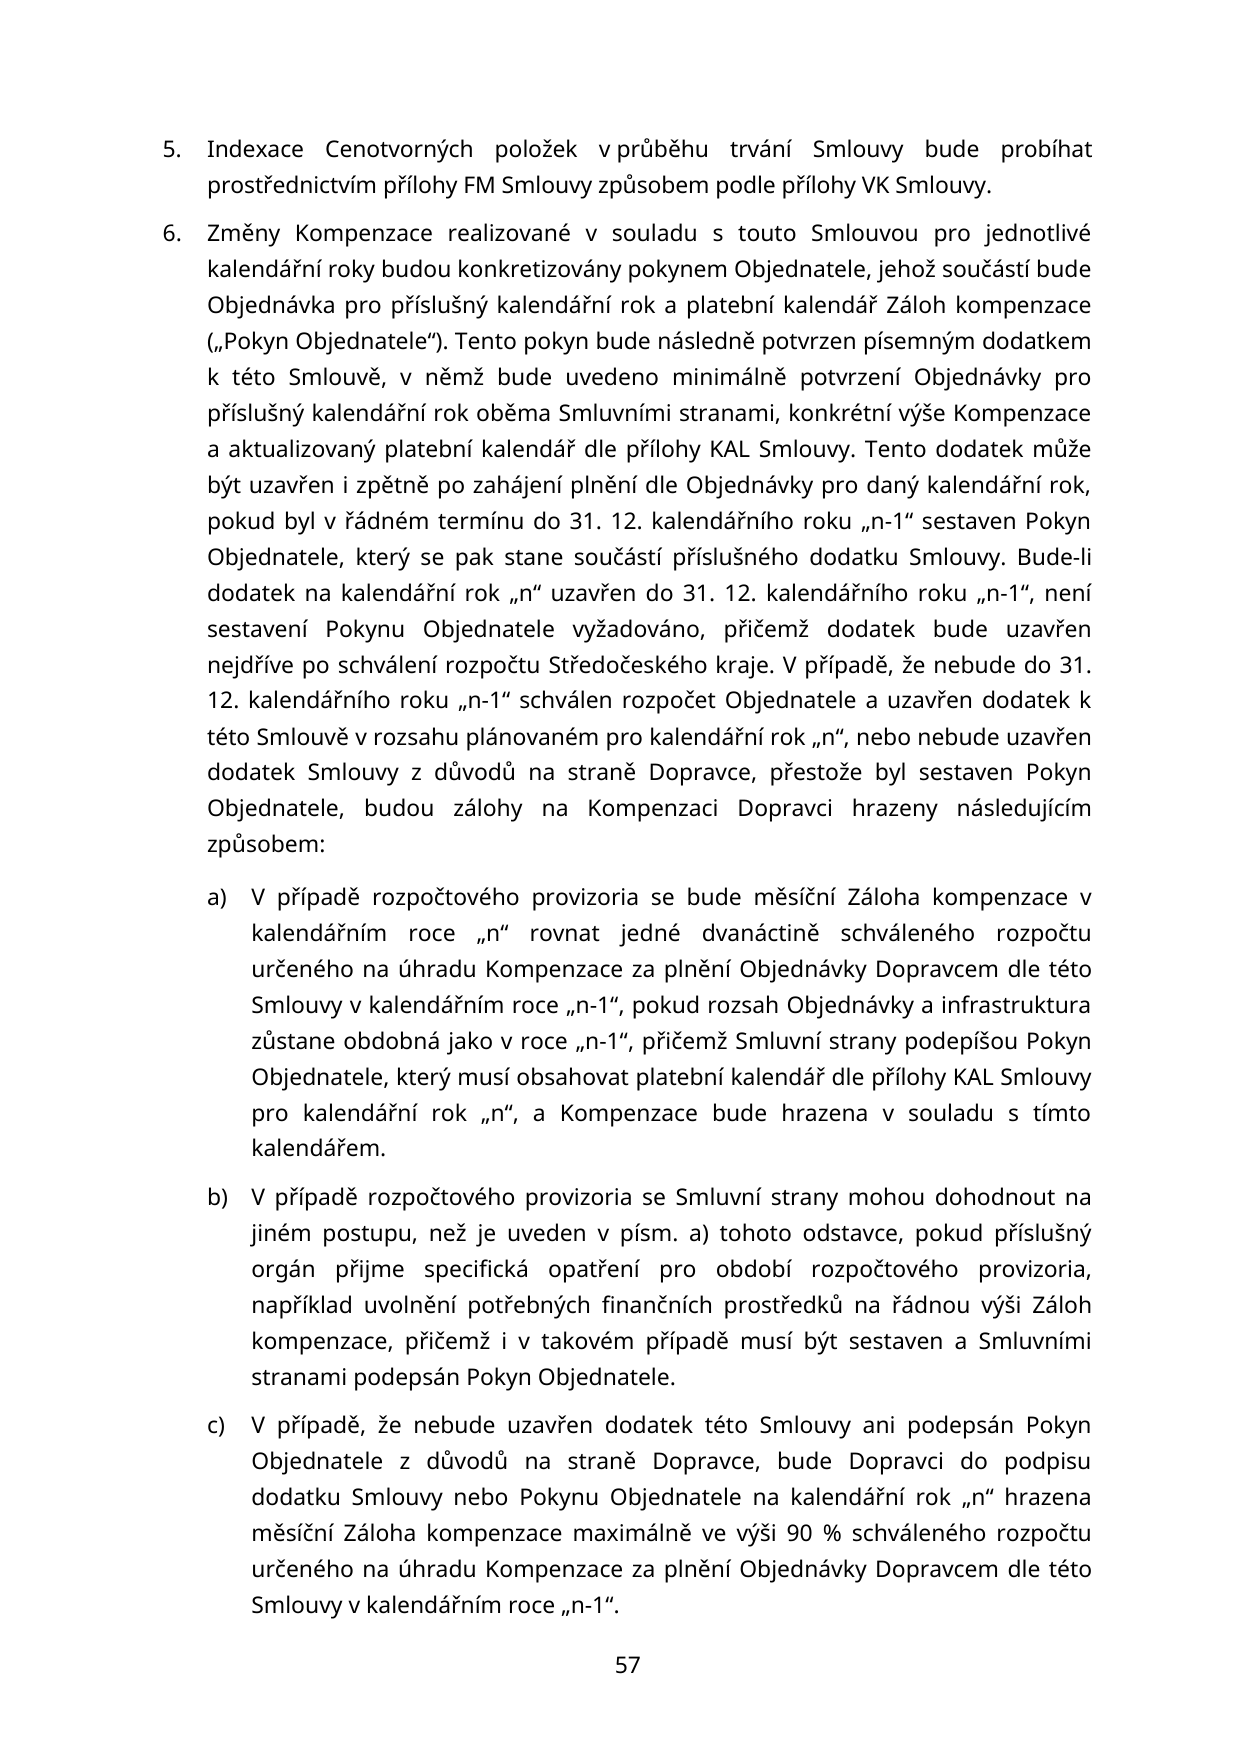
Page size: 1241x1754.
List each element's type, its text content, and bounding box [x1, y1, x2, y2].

list Indexace Cenotvorných položek v průběhu trvání Smlouvy bude probíhat prostřednictvím přílohy FM Smlouvy způsobem podle přílohy VK Smlouvy. [162, 133, 1093, 200]
list V případě rozpočtového provizoria se Smluvní strany mohou dohodnout na jiném postupu, než je uveden v písm. a) tohoto odstavce, pokud příslušný orgán přijme specifická opatření pro období rozpočtového provizoria, například uvolnění potřebných finančních prostředků na řádnou výši Záloh kompenzace, přičemž i v takovém případě musí být sestaven a Smluvními stranami podepsán Pokyn Objednatele. [207, 1181, 1093, 1392]
list V případě rozpočtového provizoria se bude měsíční Záloha kompenzace v kalendářním roce „n“ rovnat jedné dvanáctině schváleného rozpočtu určeného na úhradu Kompenzace za plnění Objednávky Dopravcem dle této Smlouvy v kalendářním roce „n-1“, pokud rozsah Objednávky a infrastruktura zůstane obdobná jako v roce „n-1“, přičemž Smluvní strany podepíšou Pokyn Objednatele, který musí obsahovat platební kalendář dle přílohy KAL Smlouvy pro kalendářní rok „n“, a Kompenzace bude hrazena v souladu s tímto kalendářem. [207, 881, 1093, 1164]
list V případě, že nebude uzavřen dodatek této Smlouvy ani podepsán Pokyn Objednatele z důvodů na straně Dopravce, bude Dopravci do podpisu dodatku Smlouvy nebo Pokynu Objednatele na kalendářní rok „n“ hrazena měsíční Záloha kompenzace maximálně ve výši 90 % schváleného rozpočtu určeného na úhradu Kompenzace za plnění Objednávky Dopravcem dle této Smlouvy v kalendářním roce „n-1“. [207, 1409, 1093, 1620]
list Změny Kompenzace realizované v souladu s touto Smlouvou pro jednotlivé kalendářní roky budou konkretizovány pokynem Objednatele, jehož součástí bude Objednávka pro příslušný kalendářní rok a platební kalendář Záloh kompenzace („Pokyn Objednatele“). Tento pokyn bude následně potvrzen písemným dodatkem k této Smlouvě, v němž bude uvedeno minimálně potvrzení Objednávky pro příslušný kalendářní rok oběma Smluvními stranami, konkrétní výše Kompenzace a aktualizovaný platební kalendář dle přílohy KAL Smlouvy. Tento dodatek může být uzavřen i zpětně po zahájení plnění dle Objednávky pro daný kalendářní rok, pokud byl v řádném termínu do 31. 12. kalendářního roku „n-1“ sestaven Pokyn Objednatele, který se pak stane součástí příslušného dodatku Smlouvy. Bude-li dodatek na kalendářní rok „n“ uzavřen do 31. 12. kalendářního roku „n-1“, není sestavení Pokynu Objednatele vyžadováno, přičemž dodatek bude uzavřen nejdříve po schválení rozpočtu Středočeského kraje. V případě, že nebude do 31. 12. kalendářního roku „n-1“ schválen rozpočet Objednatele a uzavřen dodatek k této Smlouvě v rozsahu plánovaném pro kalendářní rok „n“, nebo nebude uzavřen dodatek Smlouvy z důvodů na straně Dopravce, přestože byl sestaven Pokyn Objednatele, budou zálohy na Kompenzaci Dopravci hrazeny následujícím způsobem: [162, 217, 1093, 859]
